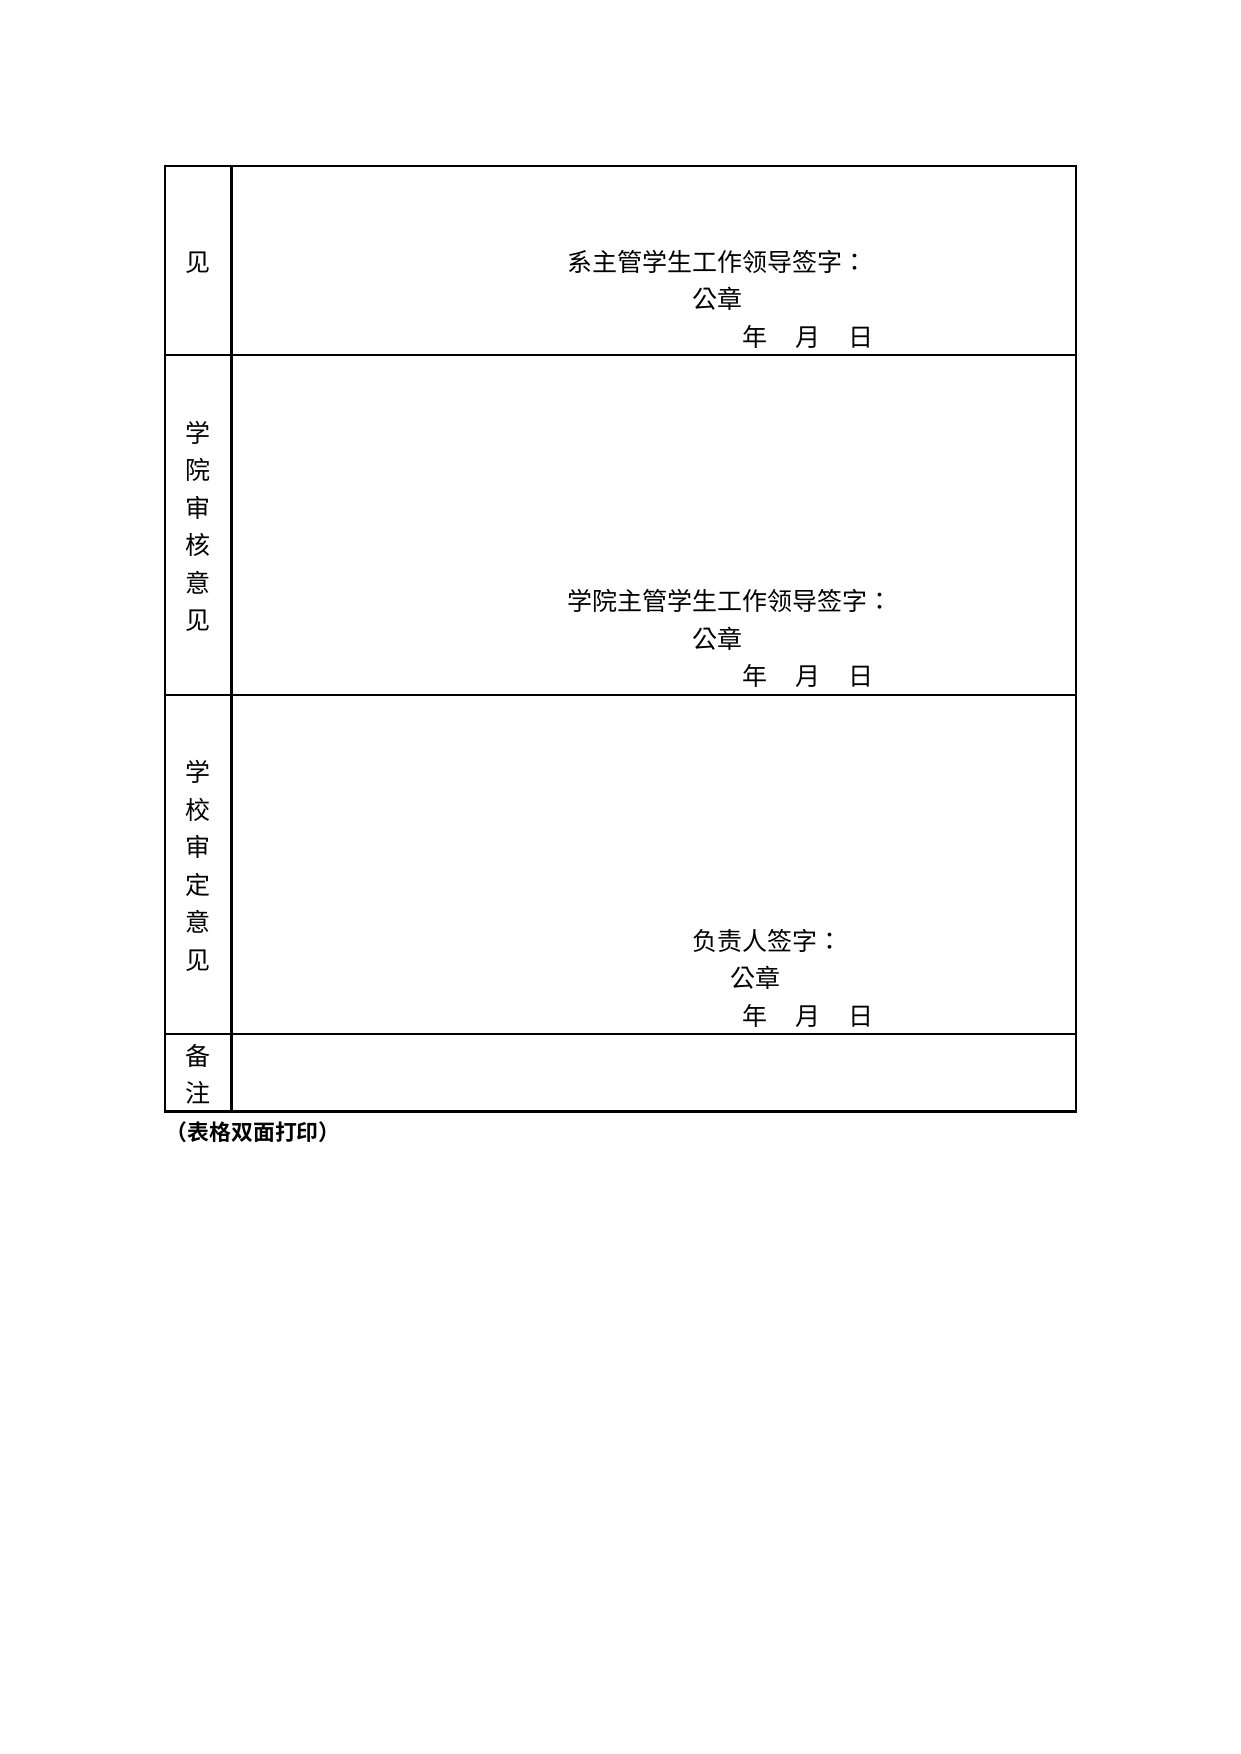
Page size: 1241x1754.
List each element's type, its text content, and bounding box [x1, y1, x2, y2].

table_cell 备 注 [166, 1035, 230, 1110]
table_cell 学 校 审 定 意 见 [166, 696, 230, 1033]
table_cell [233, 1035, 1075, 1110]
table_cell 学院主管学生工作领导签字： 公章 年 月 日 [233, 356, 1075, 694]
table_cell 学 院 审 核 意 见 [166, 356, 230, 694]
table_cell 负责人签字： 公章 年 月 日 [233, 696, 1075, 1033]
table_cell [233, 167, 1075, 354]
table_cell 系 评 定 意 见 [166, 167, 230, 354]
text （表格双面打印） [165, 1113, 1075, 1150]
